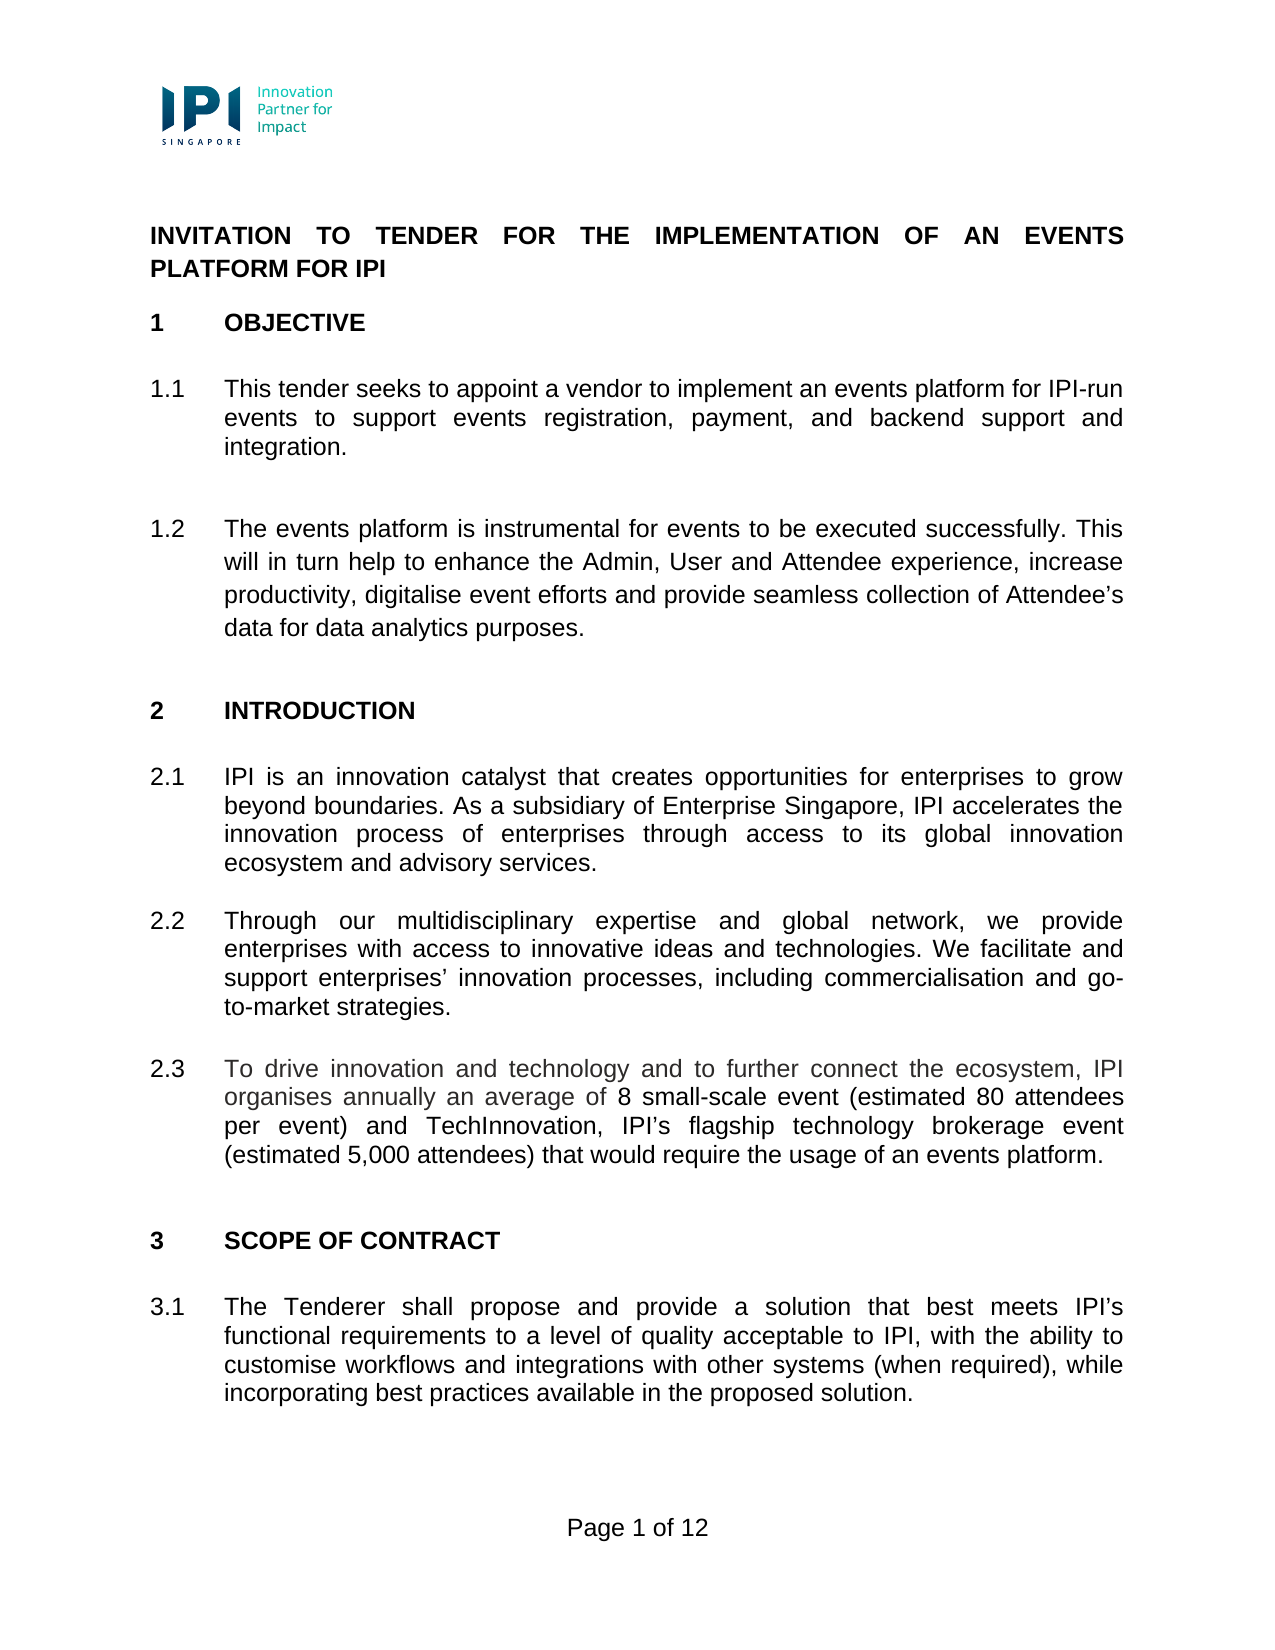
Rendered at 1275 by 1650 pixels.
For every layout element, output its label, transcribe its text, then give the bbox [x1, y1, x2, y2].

list Through our multidisciplinary expertise and global network, we provide enterprises with access to innovative ideas and technologies. We facilitate and support enterprises’ innovation processes, including commercialisation and go-to-market strategies. [150, 906, 1125, 1021]
text INVITATION TO TENDER FOR THE IMPLEMENTATION OF AN EVENTS PLATFORM FOR IPI [150, 221, 1125, 283]
list To drive innovation and technology and to further connect the ecosystem, IPI organises annually an average of 8 small-scale event (estimated 80 attendees per event) and TechInnovation, IPI’s flagship technology brokerage event (estimated 5,000 attendees) that would require the usage of an events platform. [150, 1054, 1125, 1169]
list The Tenderer shall propose and provide a solution that best meets IPI’s functional requirements to a level of quality acceptable to IPI, with the ability to customise workflows and integrations with other systems (when required), while incorporating best practices available in the proposed solution. [150, 1292, 1125, 1407]
list OBJECTIVE [150, 308, 1125, 337]
list This tender seeks to appoint a vendor to implement an events platform for IPI-run events to support events registration, payment, and backend support and integration. [150, 374, 1125, 460]
list INTRODUCTION [150, 696, 1125, 724]
list SCOPE OF CONTRACT [150, 1226, 1125, 1255]
list IPI is an innovation catalyst that creates opportunities for enterprises to grow beyond boundaries. As a subsidiary of Enterprise Singapore, IPI accelerates the innovation process of enterprises through access to its global innovation ecosystem and advisory services. [150, 762, 1125, 877]
text 1.2 The events platform is instrumental for events to be executed successfully. This will in turn help to enhance the Admin, User and Attendee experience, increase productivity, digitalise event efforts and provide seamless collection of Attendee’s data for data analytics purposes. [150, 514, 1125, 642]
picture [150, 75, 344, 157]
